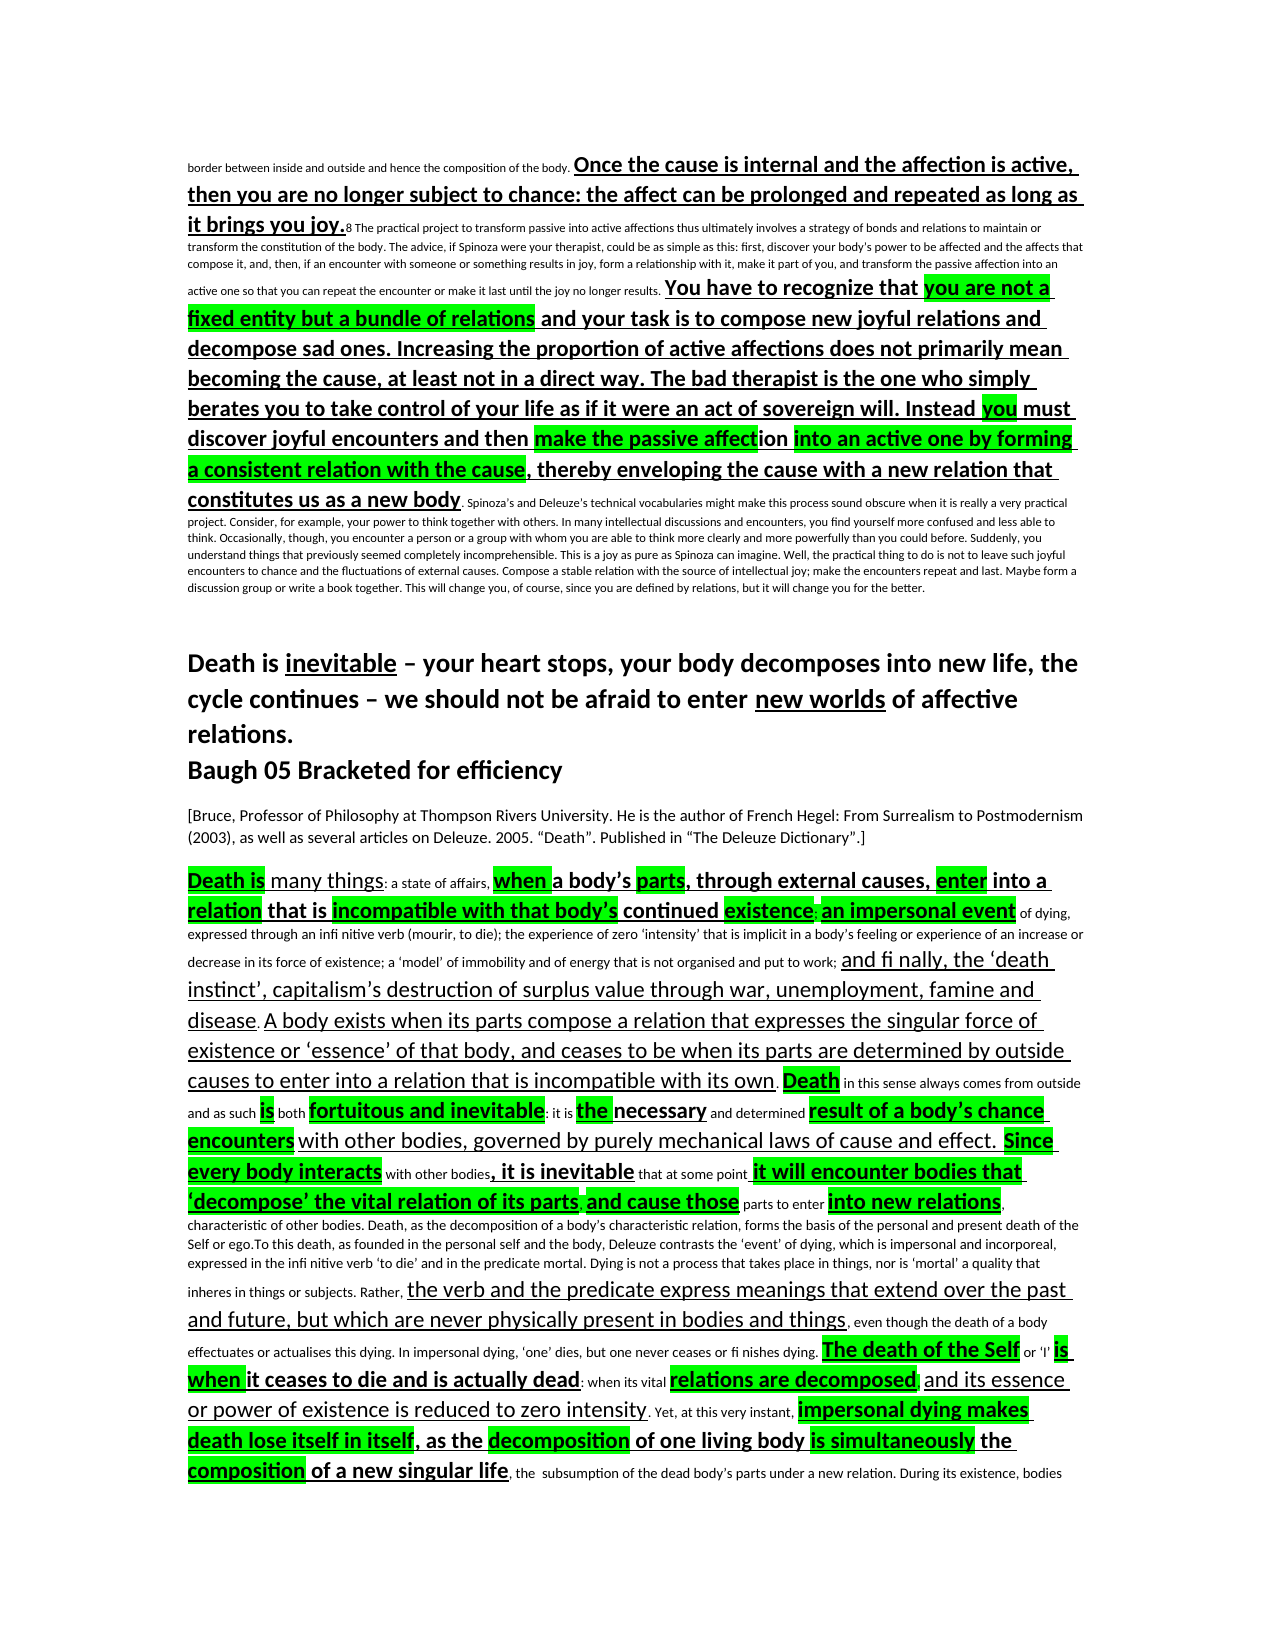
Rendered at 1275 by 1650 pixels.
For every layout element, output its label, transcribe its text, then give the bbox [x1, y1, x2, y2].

text [Bruce, Professor of Philosophy at Thompson Rivers University. He is the author of French Hegel: From Surrealism to Postmodernism (2003), as well as several articles on Deleuze. 2005. “Death”. Published in “The Deleuze Dictionary”.] [187, 805, 1087, 848]
subtitle Death is inevitable – your heart stops, your body decomposes into new life, the cycle continues – we should not be afraid to enter new worlds of affective relations. [187, 646, 1087, 751]
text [187, 150, 1087, 595]
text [187, 866, 1087, 1484]
text Baugh 05 Bracketed for efficiency [187, 753, 1087, 786]
